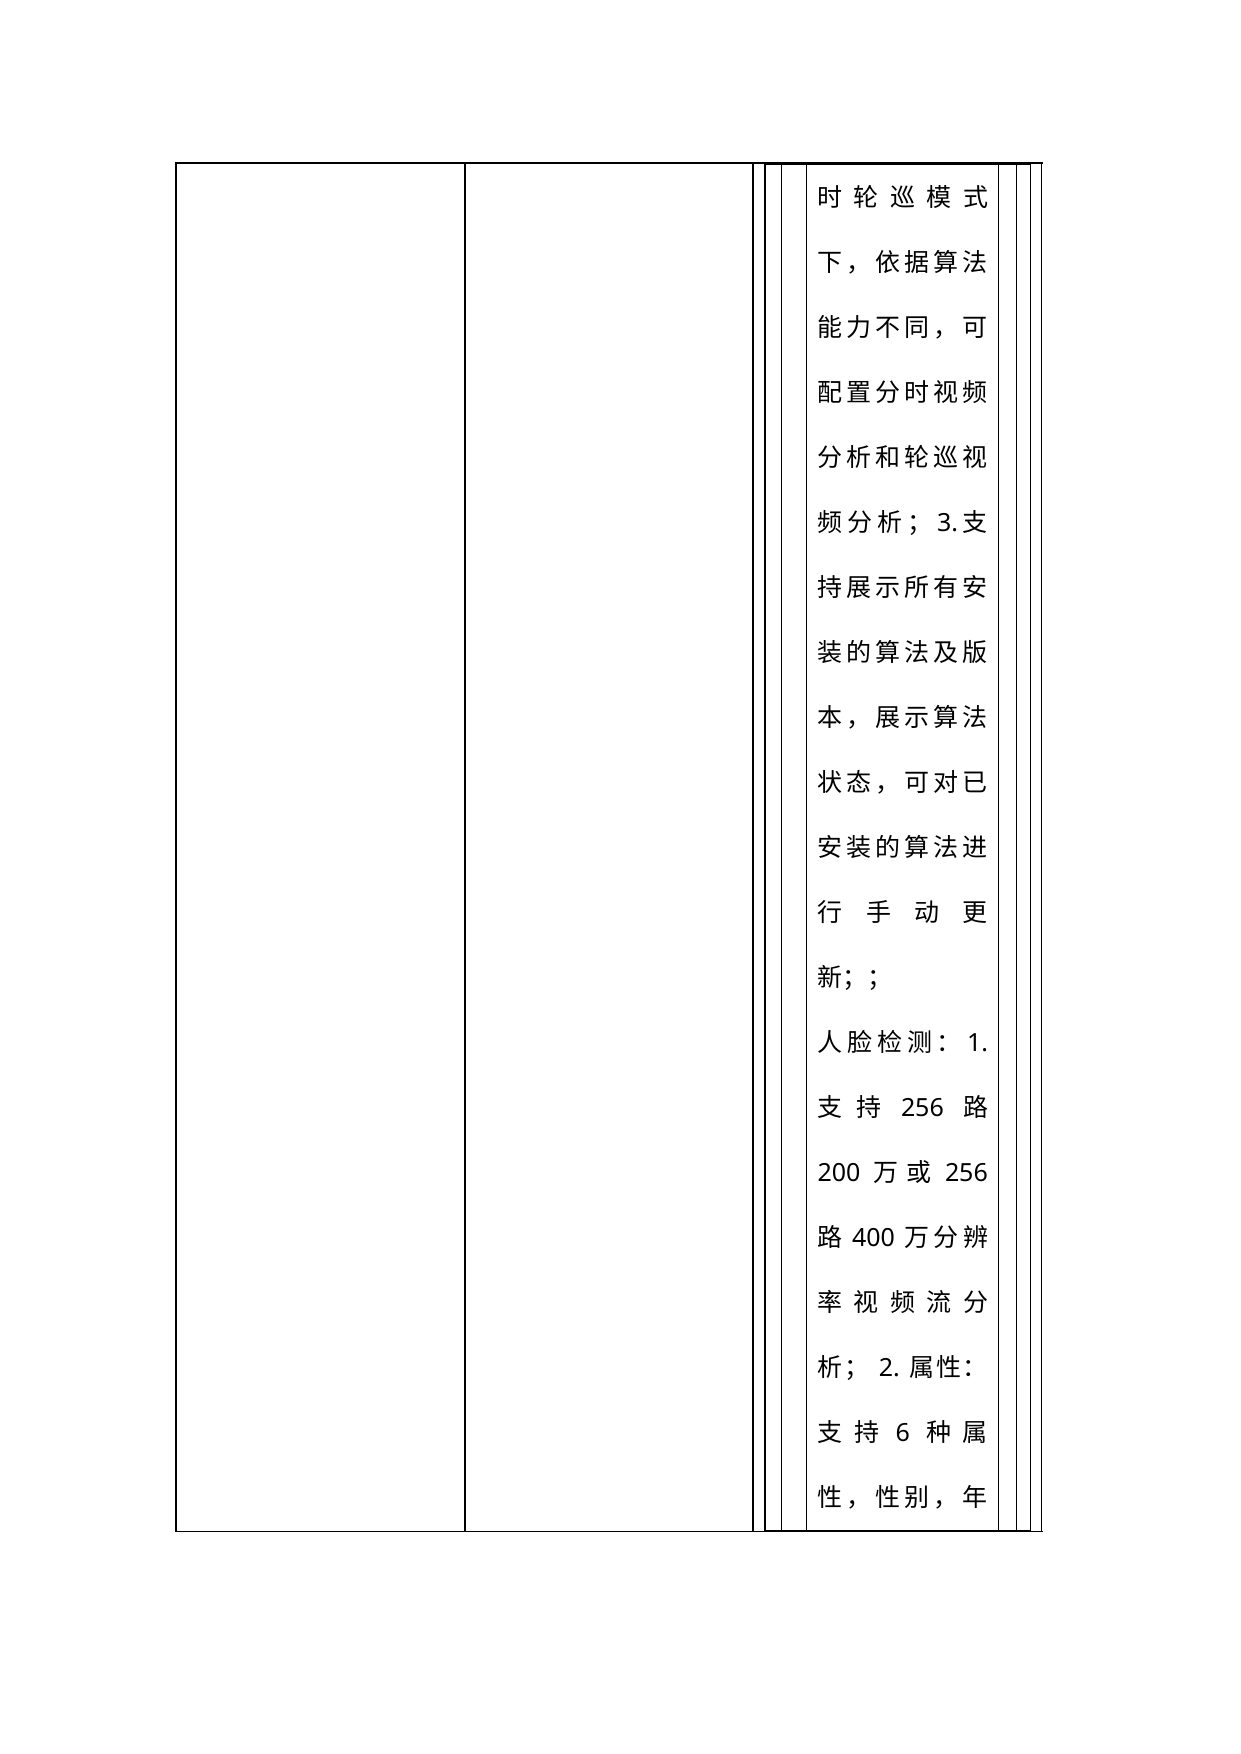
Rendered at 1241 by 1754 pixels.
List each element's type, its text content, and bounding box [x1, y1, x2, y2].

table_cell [807, 165, 998, 1530]
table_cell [1017, 165, 1030, 1530]
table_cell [754, 164, 764, 1531]
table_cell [999, 165, 1016, 1530]
table_cell 1 [177, 164, 464, 1531]
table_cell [782, 165, 806, 1530]
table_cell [766, 165, 781, 1530]
table_cell ★ [466, 164, 752, 1531]
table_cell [1031, 164, 1041, 1531]
